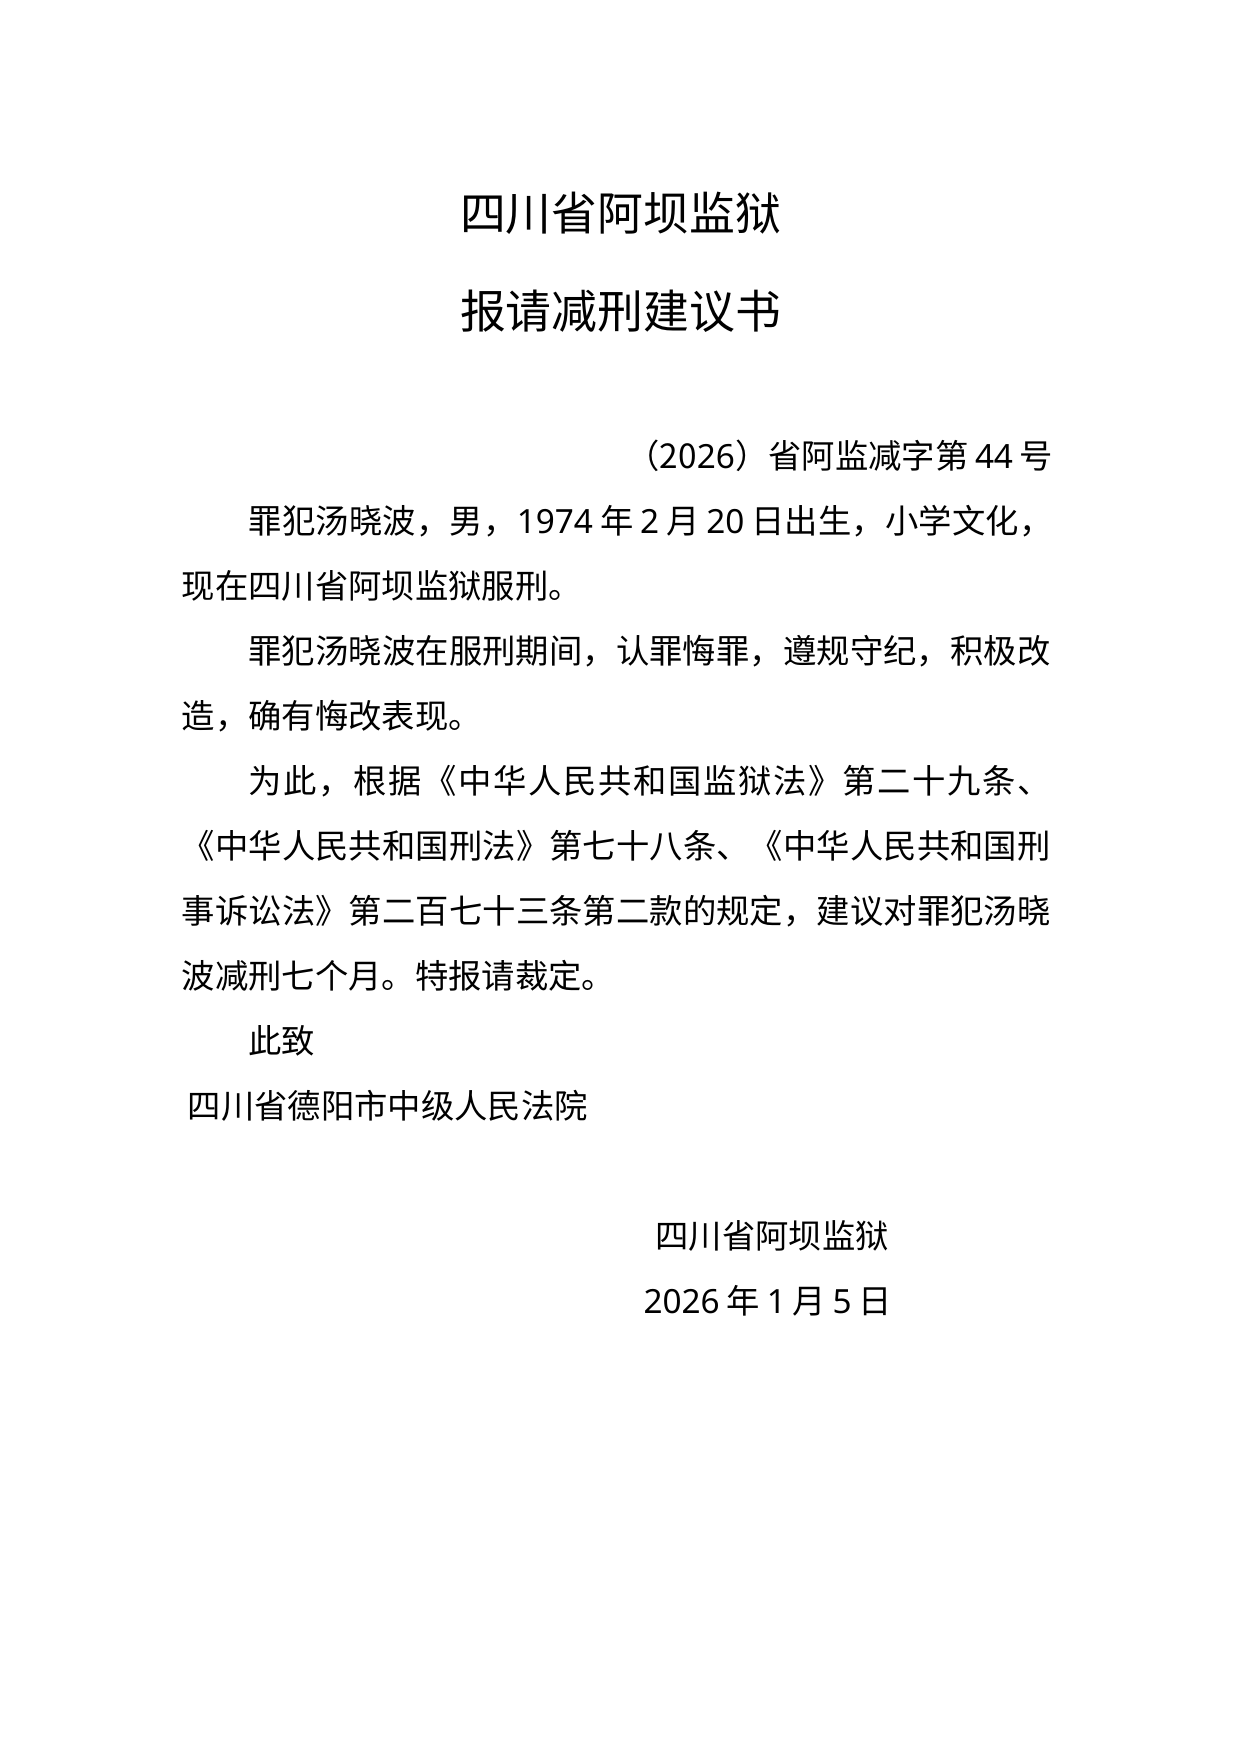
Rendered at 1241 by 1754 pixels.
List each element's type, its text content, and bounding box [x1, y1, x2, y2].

text 四川省阿坝监狱 [182, 1202, 1053, 1267]
text 为此，根据《中华人民共和国监狱法》第二十九条、《中华人民共和国刑法》第七十八条、《中华人民共和国刑事诉讼法》第二百七十三条第二款的规定，建议对罪犯汤晓波减刑七个月。特报请裁定。 [182, 747, 1053, 1007]
text 2026年1月5日 [182, 1267, 1053, 1332]
text 此致 [182, 1007, 1053, 1072]
text （2026）省阿监减字第44号 [187, 422, 1053, 487]
text 罪犯汤晓波在服刑期间，认罪悔罪，遵规守纪，积极改造，确有悔改表现。 [182, 617, 1053, 747]
text 报请减刑建议书 [187, 259, 1053, 357]
text 四川省阿坝监狱 [187, 162, 1053, 259]
text 罪犯汤晓波，男，1974年2月20日出生，小学文化，现在四川省阿坝监狱服刑。 [182, 487, 1053, 617]
text 四川省德阳市中级人民法院 [187, 1072, 1053, 1137]
